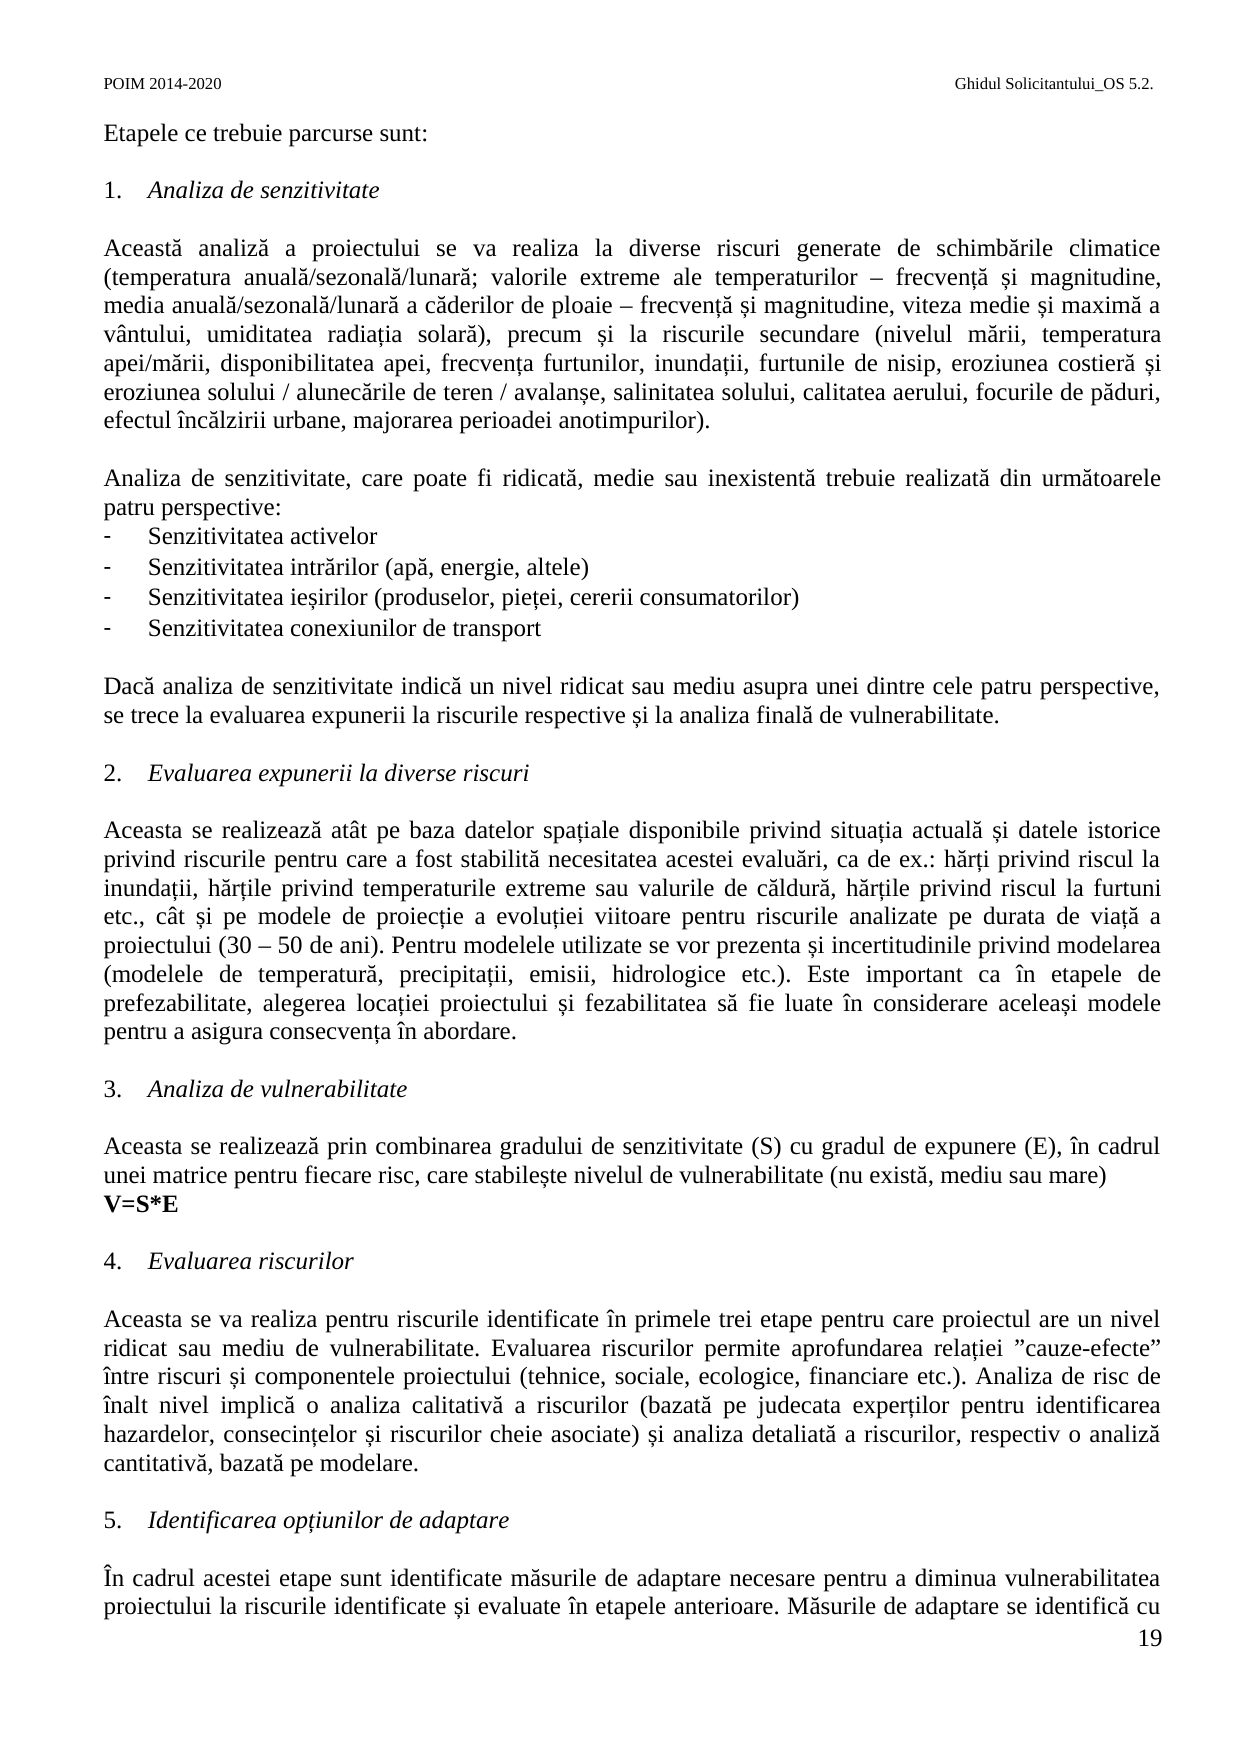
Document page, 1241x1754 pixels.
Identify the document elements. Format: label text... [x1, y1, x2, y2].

text Această analiză a proiectului se va realiza la diverse riscuri generate de schimbările climatice (temperatura anuală/sezonală/lunară; valorile extreme ale temperaturilor – frecvență și magnitudine, media anuală/sezonală/lunară a căderilor de ploaie – frecvență și magnitudine, viteza medie și maximă a vântului, umiditatea radiația solară), precum și la riscurile secundare (nivelul mării, temperatura apei/mării, disponibilitatea apei, frecvența furtunilor, inundații, furtunile de nisip, eroziunea costieră și eroziunea solului / alunecările de teren / avalanșe, salinitatea solului, calitatea aerului, focurile de păduri, efectul încălzirii urbane, majorarea perioadei anotimpurilor). [103, 233, 1162, 434]
list Senzitivitatea activelor [103, 521, 1162, 551]
list Analiza de vulnerabilitate [103, 1074, 1162, 1103]
list Evaluarea expunerii la diverse riscuri [103, 758, 1162, 786]
text Etapele ce trebuie parcurse sunt: [103, 118, 1162, 147]
list Identificarea opțiunilor de adaptare [103, 1505, 1162, 1534]
text Analiza de senzitivitate, care poate fi ridicată, medie sau inexistentă trebuie realizată din următoarele patru perspective: [103, 463, 1162, 521]
text Aceasta se realizează prin combinarea gradului de senzitivitate (S) cu gradul de expunere (E), în cadrul unei matrice pentru fiecare risc, care stabilește nivelul de vulnerabilitate (nu există, mediu sau mare) [103, 1131, 1162, 1189]
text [103, 1563, 1162, 1620]
text Aceasta se va realiza pentru riscurile identificate în primele trei etape pentru care proiectul are un nivel ridicat sau mediu de vulnerabilitate. Evaluarea riscurilor permite aprofundarea relației ”cauze-efecte” între riscuri și componentele proiectului (tehnice, sociale, ecologice, financiare etc.). Analiza de risc de înalt nivel implică o analiza calitativă a riscurilor (bazată pe judecata experților pentru identificarea hazardelor, consecințelor și riscurilor cheie asociate) și analiza detaliată a riscurilor, respectiv o analiză cantitativă, bazată pe modelare. [103, 1304, 1162, 1476]
list Analiza de senzitivitate [103, 176, 1162, 204]
text Aceasta se realizează atât pe baza datelor spațiale disponibile privind situația actuală și datele istorice privind riscurile pentru care a fost stabilită necesitatea acestei evaluări, ca de ex.: hărți privind riscul la inundații, hărțile privind temperaturile extreme sau valurile de căldură, hărțile privind riscul la furtuni etc., cât și pe modele de proiecție a evoluției viitoare pentru riscurile analizate pe durata de viață a proiectului (30 – 50 de ani). Pentru modelele utilizate se vor prezenta și incertitudinile privind modelarea (modelele de temperatură, precipitații, emisii, hidrologice etc.). Este important ca în etapele de prefezabilitate, alegerea locației proiectului și fezabilitatea să fie luate în considerare aceleași modele pentru a asigura consecvența în abordare. [103, 815, 1162, 1045]
text V=S*E [103, 1189, 1162, 1218]
list Evaluarea riscurilor [103, 1246, 1162, 1275]
list Senzitivitatea ieșirilor (produselor, pieței, cererii consumatorilor) [103, 582, 1162, 612]
list Senzitivitatea conexiunilor de transport [103, 612, 1162, 643]
list Senzitivitatea intrărilor (apă, energie, altele) [103, 551, 1162, 582]
text Dacă analiza de senzitivitate indică un nivel ridicat sau mediu asupra unei dintre cele patru perspective, se trece la evaluarea expunerii la riscurile respective și la analiza finală de vulnerabilitate. [103, 671, 1162, 729]
